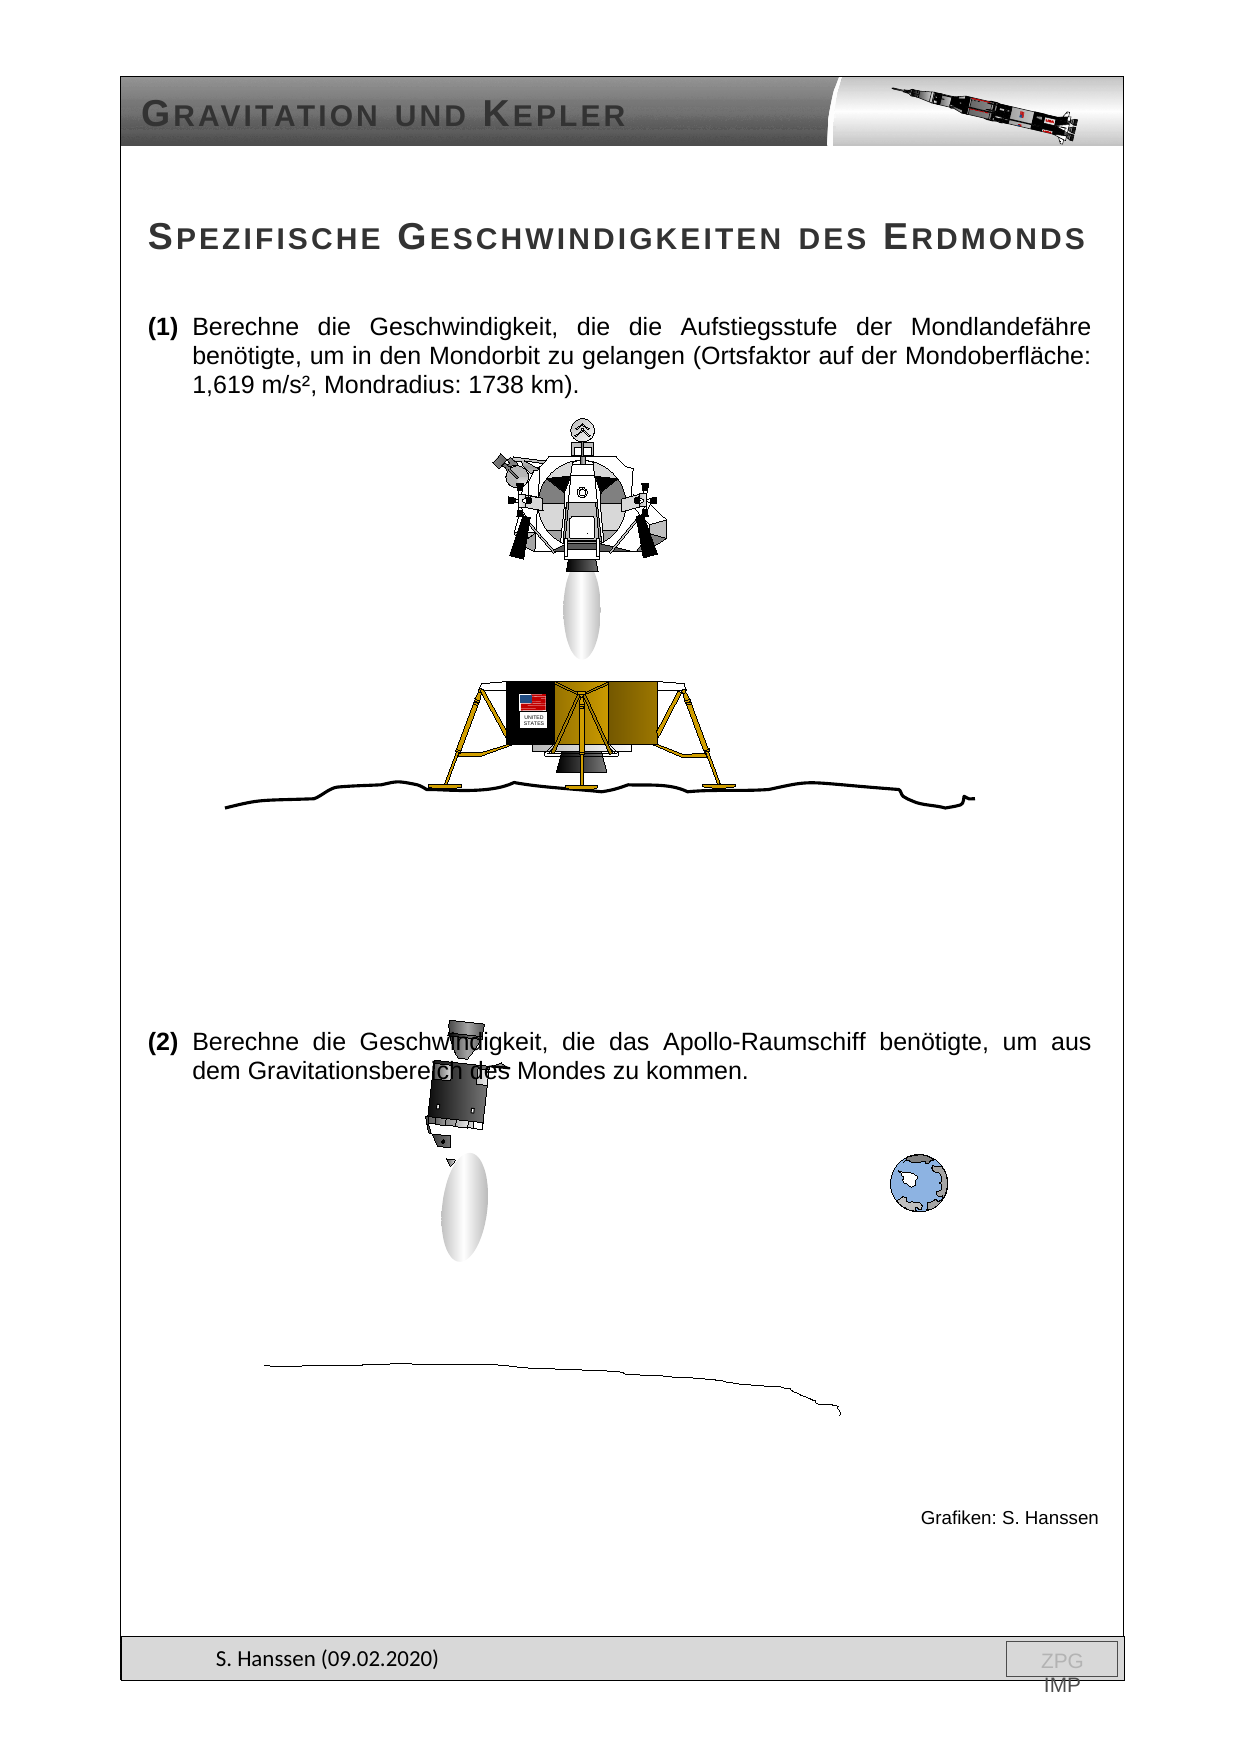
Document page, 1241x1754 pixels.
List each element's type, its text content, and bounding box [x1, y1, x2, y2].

text (2) Berechne die Geschwindigkeit, die das Apollo-Raumschiff benötigte, um aus dem Gravitationsbereich des Mondes zu kommen. [148, 1027, 1093, 1084]
text (1) Berechne die Geschwindigkeit, die die Aufstiegsstufe der Mondlandefähre benötigte, um in den Mondorbit zu gelangen (Ortsfaktor auf der Mondoberfläche: 1,619 m/s², Mondradius: 1738 km). [148, 312, 1093, 398]
text Spezifische Geschwindigkeiten des Erdmonds [148, 214, 1093, 257]
